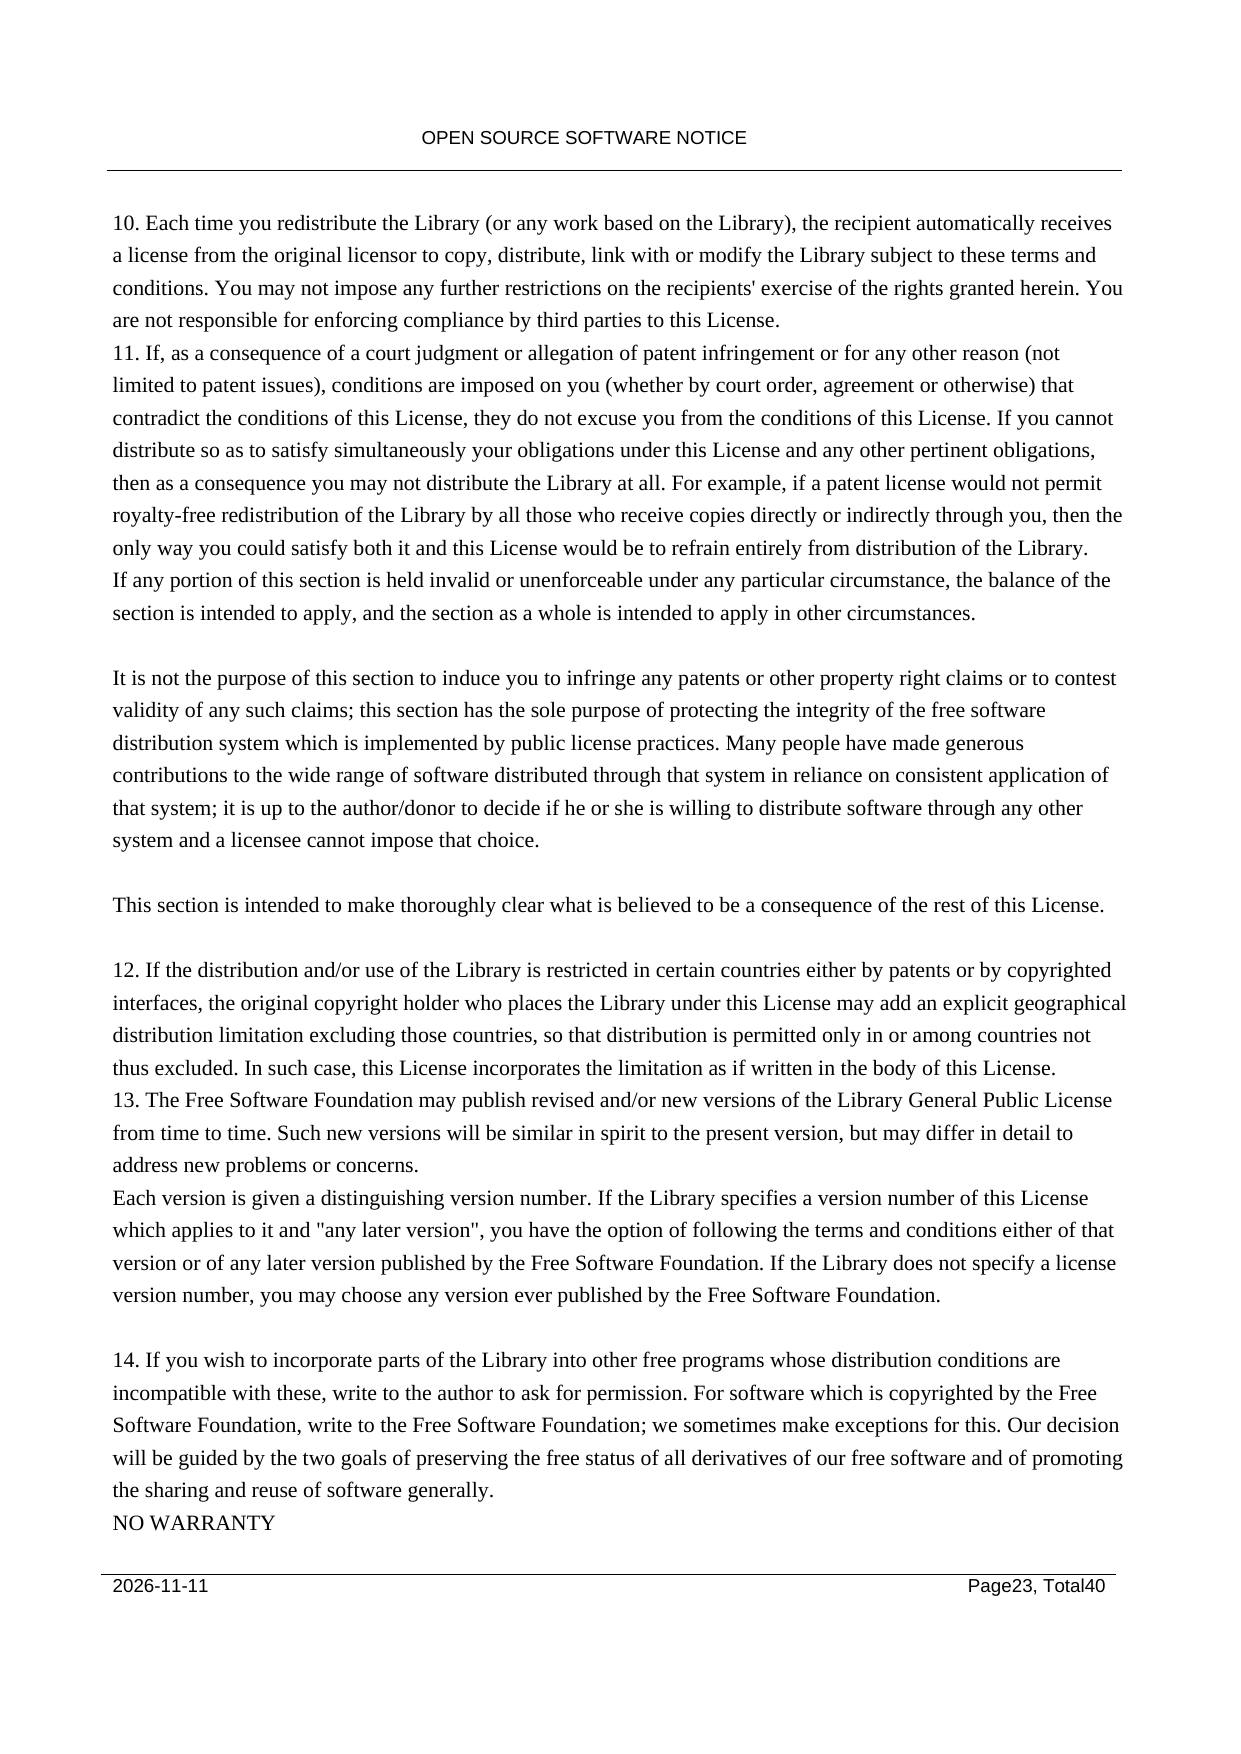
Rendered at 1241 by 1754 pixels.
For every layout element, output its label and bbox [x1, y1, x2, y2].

text [112, 206, 1128, 1539]
